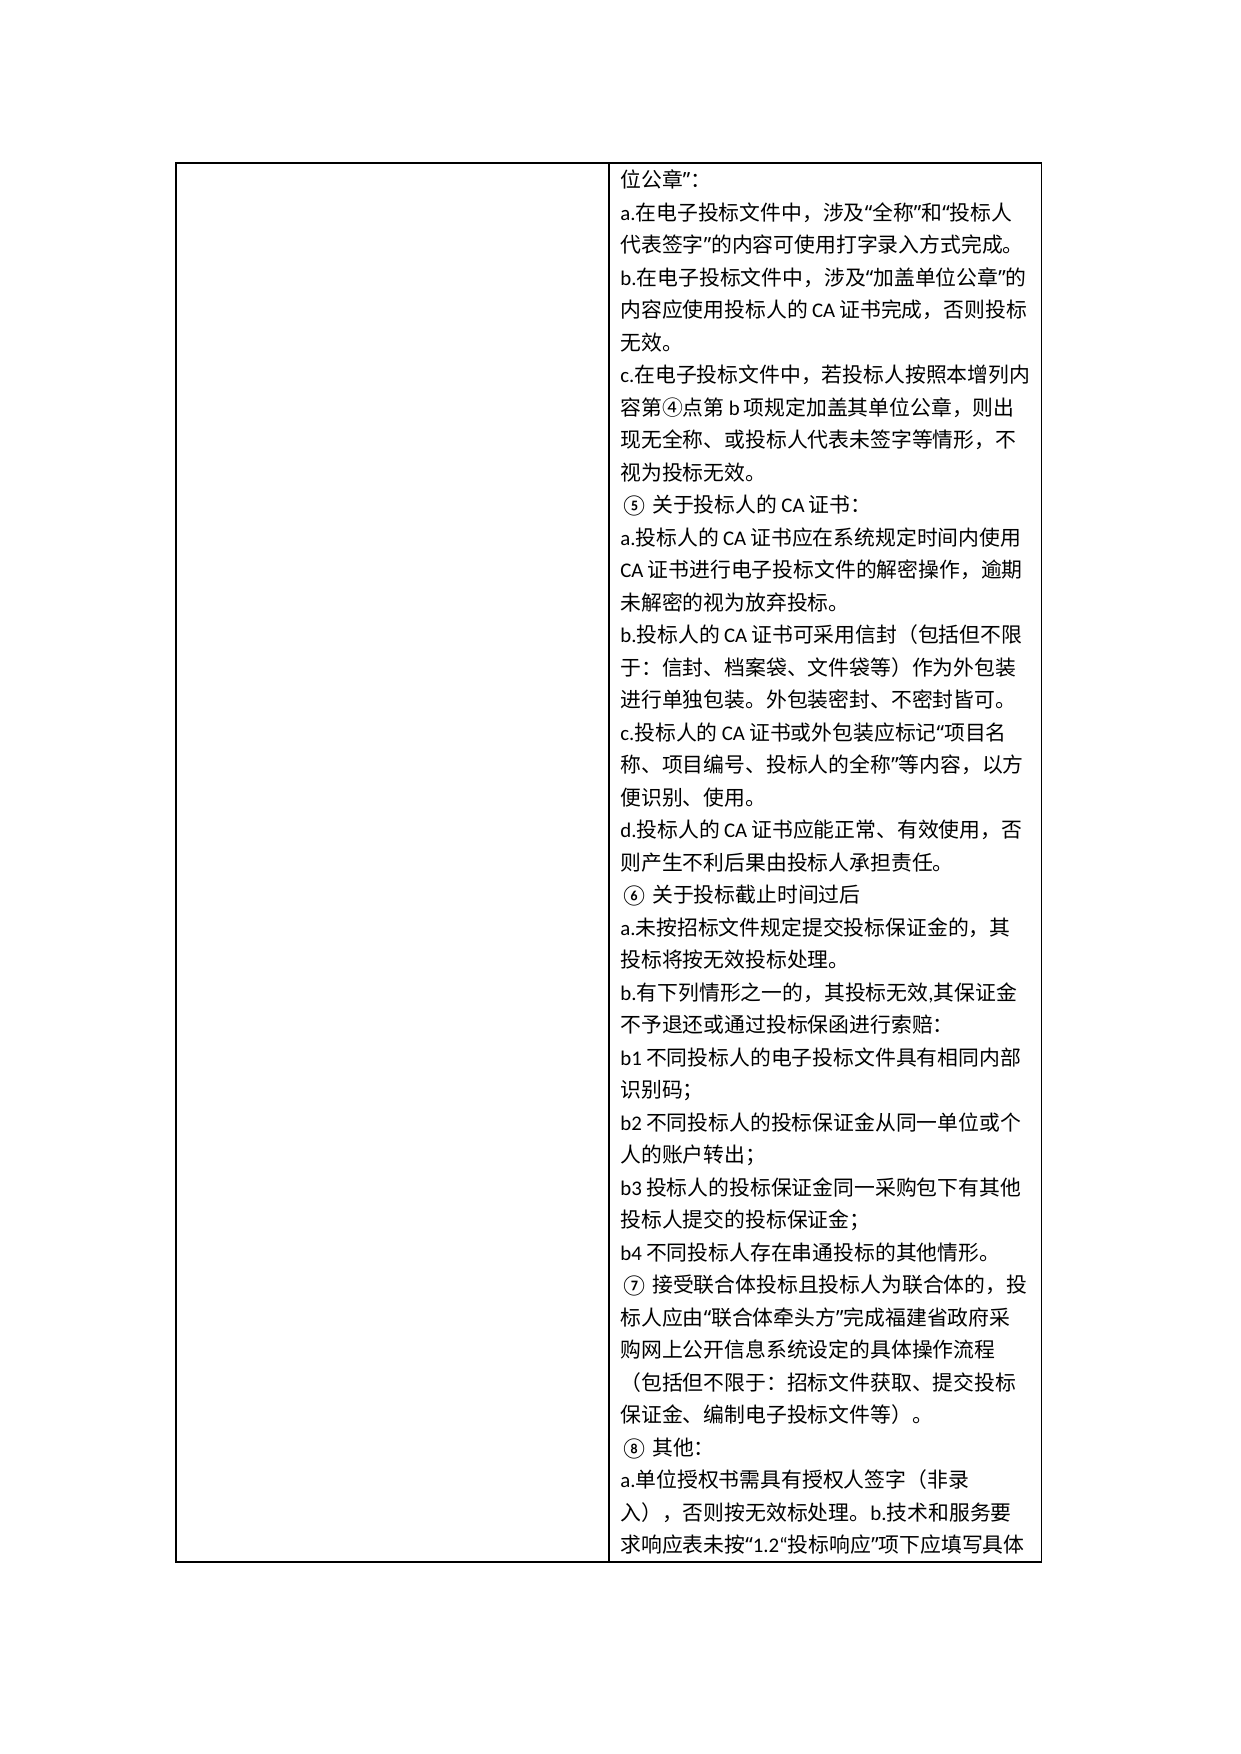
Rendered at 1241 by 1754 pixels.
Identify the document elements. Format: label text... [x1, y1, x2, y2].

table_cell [610, 164, 1041, 1561]
table_cell 1 [177, 164, 608, 1561]
